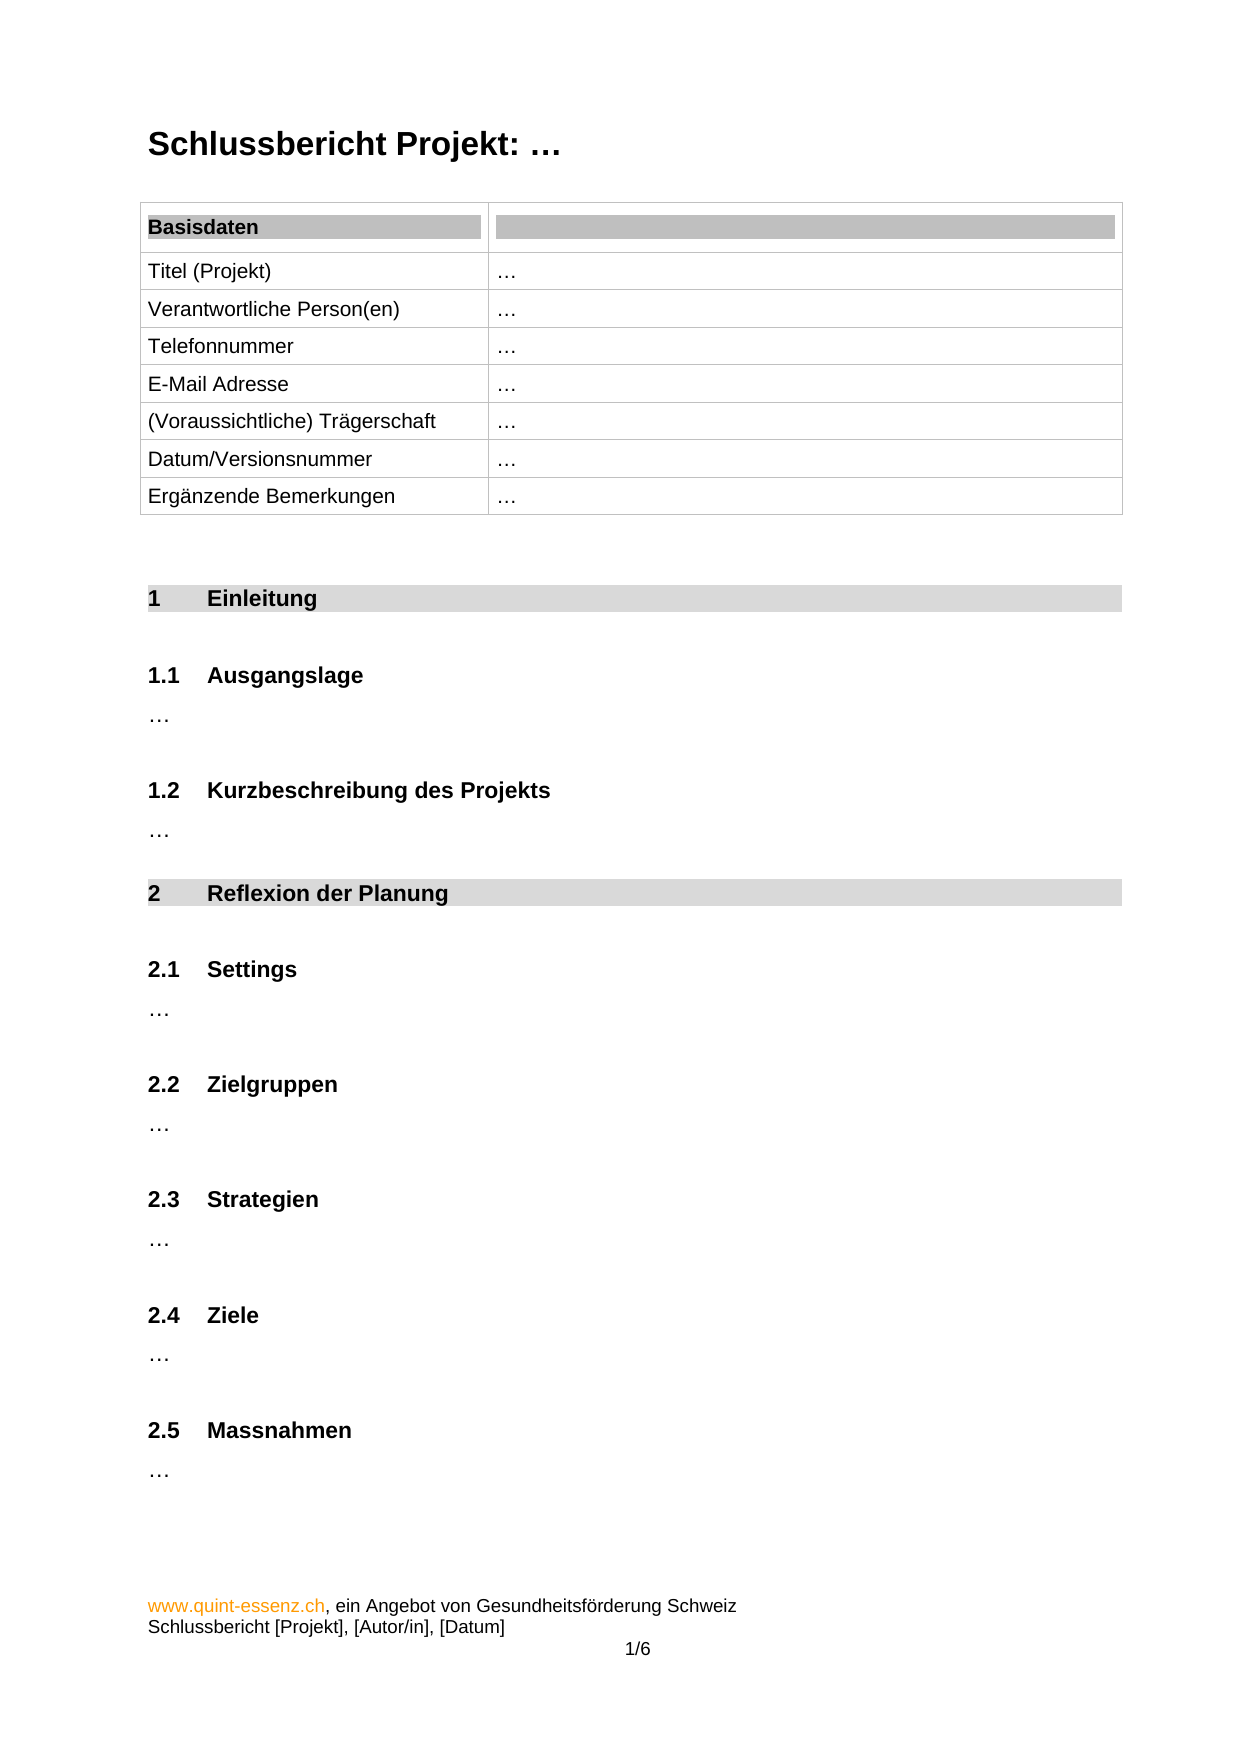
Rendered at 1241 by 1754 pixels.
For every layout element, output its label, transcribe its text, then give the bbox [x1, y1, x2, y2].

table_cell … [489, 328, 1122, 364]
text … [148, 816, 1122, 842]
table_cell … [489, 478, 1122, 514]
subtitle Einleitung [148, 585, 1122, 612]
table_cell Verantwortliche Person(en) [141, 290, 488, 327]
text Schlussbericht Projekt: … [148, 124, 1122, 163]
subtitle Ziele [148, 1302, 1122, 1328]
table_cell Ergänzende Bemerkungen [141, 478, 488, 514]
subtitle Massnahmen [148, 1417, 1122, 1443]
text … [148, 1456, 1122, 1482]
subtitle Settings [148, 956, 1122, 982]
table_cell E-Mail Adresse [141, 365, 488, 402]
subtitle Ausgangslage [148, 662, 1122, 688]
table_header Basisdaten [141, 203, 488, 252]
table_cell Datum/Versionsnummer [141, 440, 488, 477]
text … [148, 1340, 1122, 1367]
text … [148, 701, 1122, 727]
subtitle Strategien [148, 1186, 1122, 1213]
text … [148, 1225, 1122, 1252]
subtitle Kurzbeschreibung des Projekts [148, 777, 1122, 803]
table_cell … [489, 253, 1122, 289]
subtitle Zielgruppen [148, 1071, 1122, 1097]
table_cell (Voraussichtliche) Trägerschaft [141, 403, 488, 439]
text … [148, 995, 1122, 1021]
table_header [489, 203, 1122, 252]
text … [148, 1110, 1122, 1136]
table_cell Telefonnummer [141, 328, 488, 364]
table_cell … [489, 440, 1122, 477]
table_cell … [489, 403, 1122, 439]
table_cell … [489, 290, 1122, 327]
table_cell Titel (Projekt) [141, 253, 488, 289]
table_cell … [489, 365, 1122, 402]
subtitle Reflexion der Planung [148, 879, 1122, 906]
